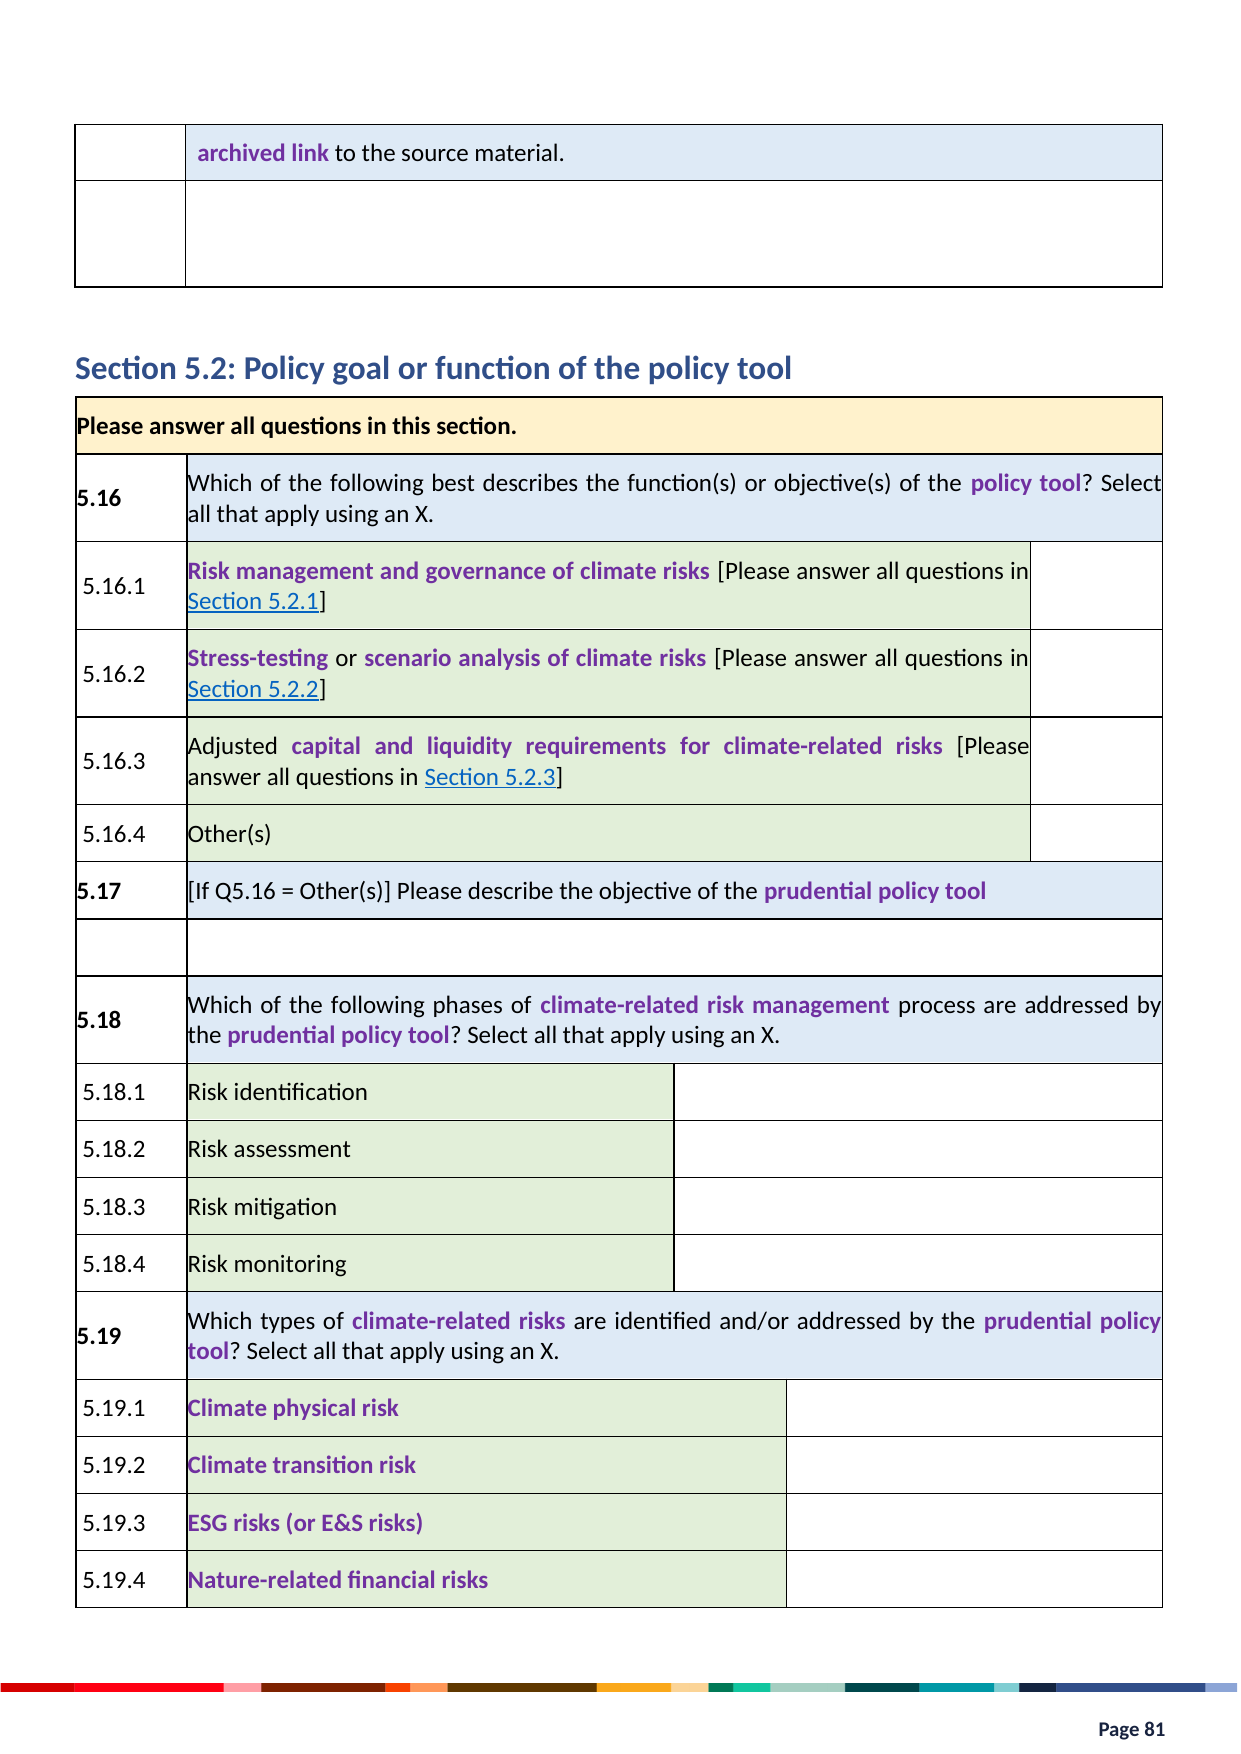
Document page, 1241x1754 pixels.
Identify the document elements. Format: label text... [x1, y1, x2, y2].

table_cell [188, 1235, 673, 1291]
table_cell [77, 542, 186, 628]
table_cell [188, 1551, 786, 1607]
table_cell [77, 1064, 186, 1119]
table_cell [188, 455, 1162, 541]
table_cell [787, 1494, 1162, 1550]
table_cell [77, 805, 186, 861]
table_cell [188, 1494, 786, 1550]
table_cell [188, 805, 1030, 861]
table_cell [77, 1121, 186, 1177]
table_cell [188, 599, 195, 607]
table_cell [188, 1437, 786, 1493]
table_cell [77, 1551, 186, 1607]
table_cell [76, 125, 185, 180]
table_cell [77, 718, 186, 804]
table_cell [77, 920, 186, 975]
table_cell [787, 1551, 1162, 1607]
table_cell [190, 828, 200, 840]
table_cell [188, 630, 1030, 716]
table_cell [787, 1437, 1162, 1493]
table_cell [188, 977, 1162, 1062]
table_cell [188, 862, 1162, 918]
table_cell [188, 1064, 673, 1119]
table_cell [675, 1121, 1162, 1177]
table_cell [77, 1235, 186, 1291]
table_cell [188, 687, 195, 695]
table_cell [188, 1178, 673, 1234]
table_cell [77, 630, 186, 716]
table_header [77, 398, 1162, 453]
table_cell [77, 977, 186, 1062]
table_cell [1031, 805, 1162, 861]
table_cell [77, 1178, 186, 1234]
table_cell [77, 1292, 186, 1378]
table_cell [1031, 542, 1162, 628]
picture [0, 1683, 1236, 1692]
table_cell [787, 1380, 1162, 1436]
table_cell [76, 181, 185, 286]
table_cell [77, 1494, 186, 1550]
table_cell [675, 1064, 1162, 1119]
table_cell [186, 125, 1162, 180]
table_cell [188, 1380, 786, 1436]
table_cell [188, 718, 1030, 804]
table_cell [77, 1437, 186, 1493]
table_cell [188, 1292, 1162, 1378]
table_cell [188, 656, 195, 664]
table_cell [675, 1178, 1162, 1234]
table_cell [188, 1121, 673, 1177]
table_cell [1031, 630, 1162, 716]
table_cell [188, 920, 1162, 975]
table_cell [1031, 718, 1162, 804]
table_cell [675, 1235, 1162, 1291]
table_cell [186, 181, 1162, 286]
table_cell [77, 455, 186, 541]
subtitle Section 5.2: Policy goal or function of the policy tool [75, 347, 1165, 388]
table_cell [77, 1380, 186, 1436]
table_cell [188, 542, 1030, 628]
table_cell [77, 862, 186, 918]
